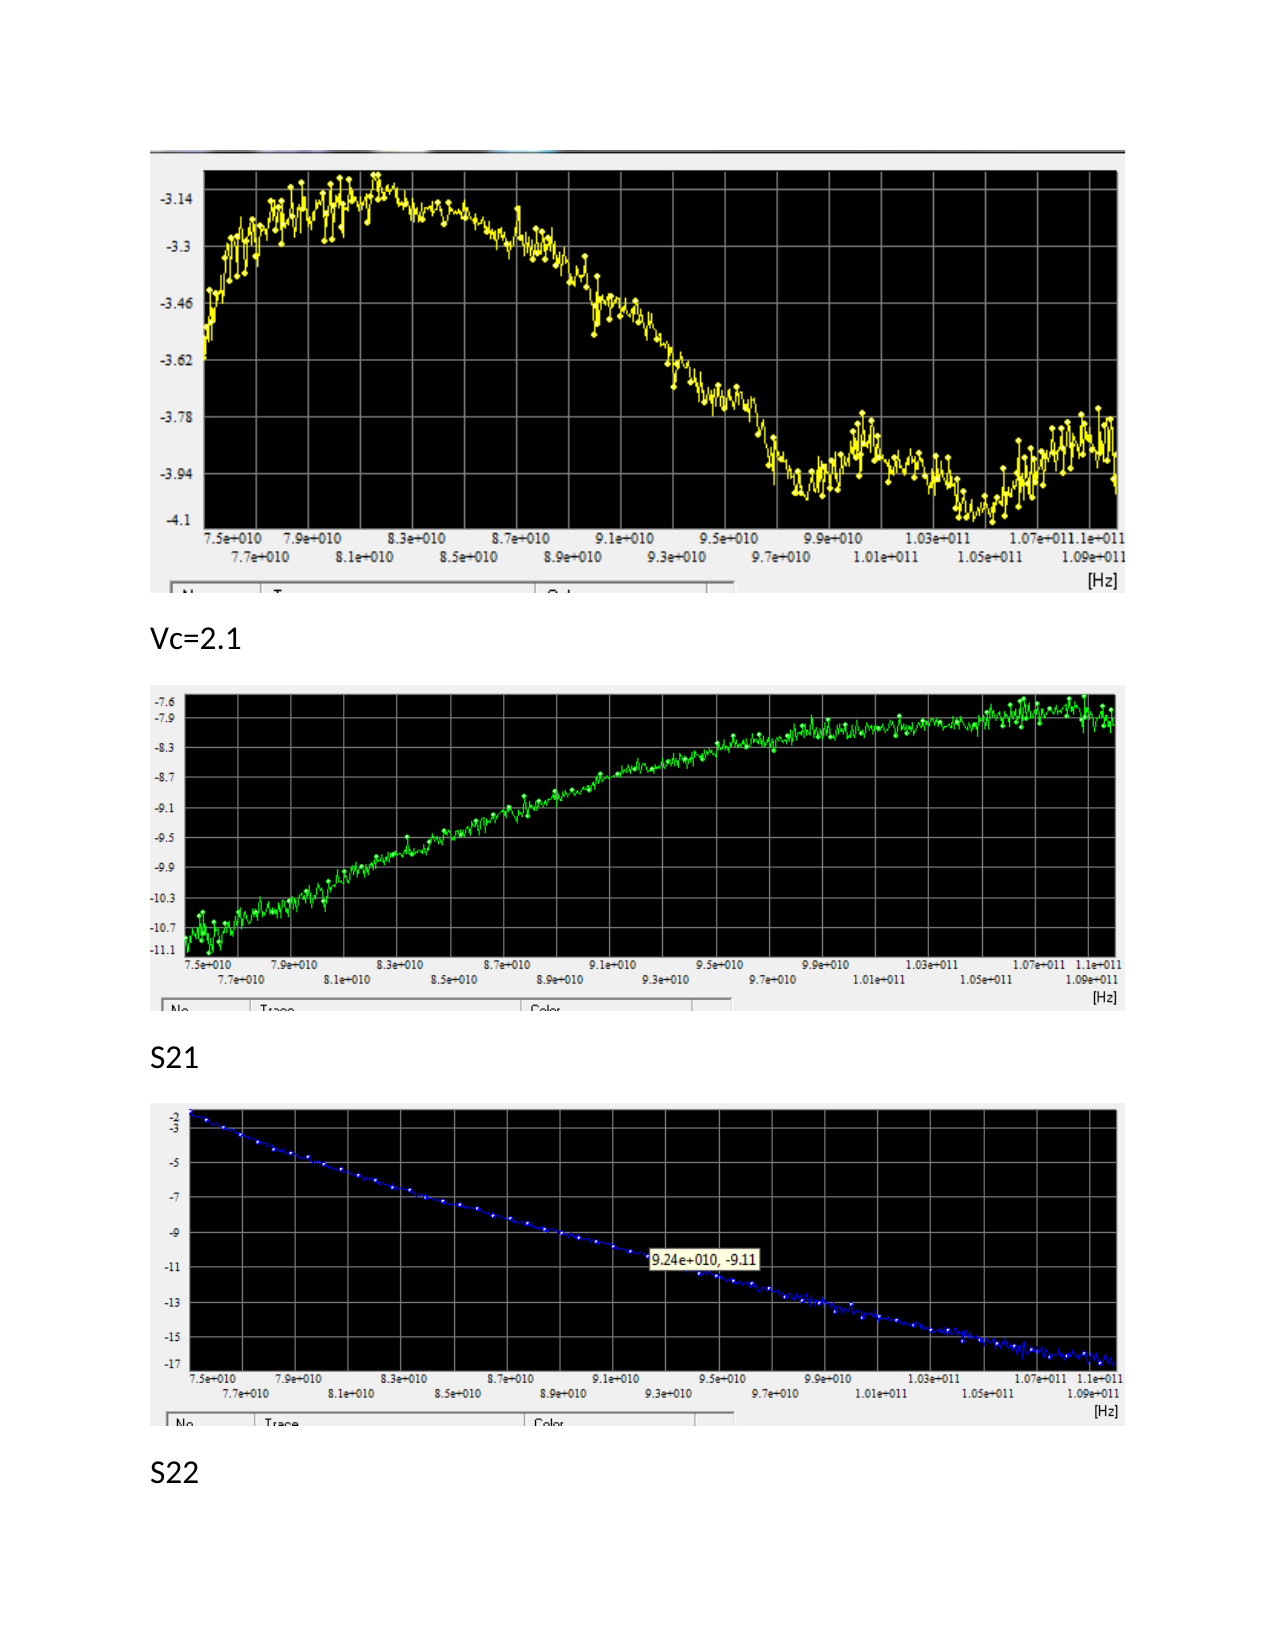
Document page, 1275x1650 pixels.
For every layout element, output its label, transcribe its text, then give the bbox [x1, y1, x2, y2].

text Vc=2.1 [150, 617, 1125, 658]
picture [150, 1103, 1125, 1426]
text S22 [150, 1451, 1125, 1491]
picture [150, 150, 1125, 593]
text S21 [150, 1036, 1125, 1077]
picture [150, 685, 1125, 1011]
